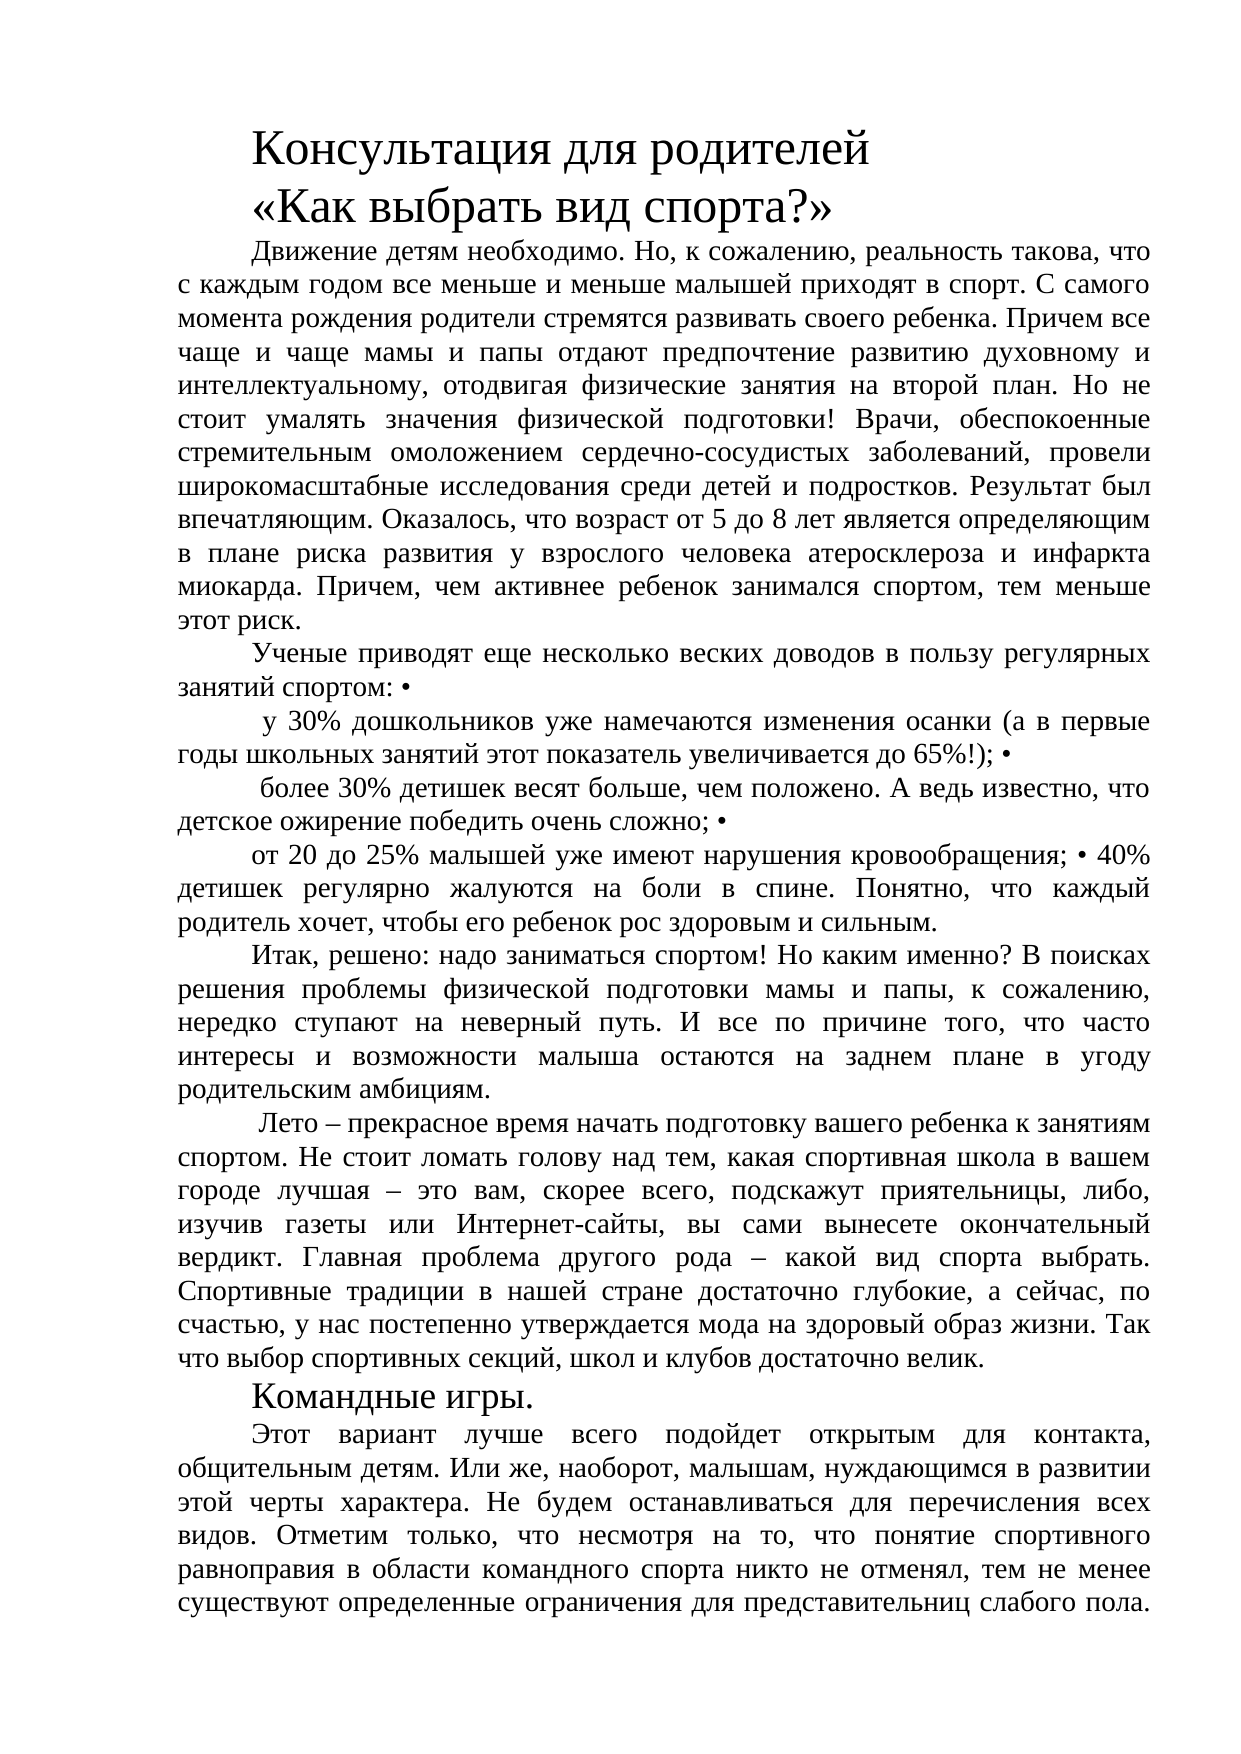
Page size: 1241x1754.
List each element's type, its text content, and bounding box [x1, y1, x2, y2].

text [177, 1417, 1152, 1618]
text Лето – прекрасное время начать подготовку вашего ребенка к занятиям спортом. Не стоит ломать голову над тем, какая спортивная школа в вашем городе лучшая – это вам, скорее всего, подскажут приятельницы, либо, изучив газеты или Интернет-сайты, вы сами вынесете окончательный вердикт. Главная проблема другого рода – какой вид спорта выбрать. Спортивные традиции в нашей стране достаточно глубокие, а сейчас, по счастью, у нас постепенно утверждается мода на здоровый образ жизни. Так что выбор спортивных секций, школ и клубов достаточно велик. [177, 1105, 1152, 1373]
text Итак, решено: надо заниматься спортом! Но каким именно? В поисках решения проблемы физической подготовки мамы и папы, к сожалению, нередко ступают на неверный путь. И все по причине того, что часто интересы и возможности малыша остаются на заднем плане в угоду родительским амбициям. [177, 937, 1152, 1105]
text Командные игры. [177, 1373, 1152, 1417]
text Консультация для родителей [177, 118, 1152, 176]
text у 30% дошкольников уже намечаются изменения осанки (а в первые годы школьных занятий этот показатель увеличивается до 65%!); • [177, 703, 1152, 770]
text «Как выбрать вид спорта?» [177, 176, 1152, 233]
text Движение детям необходимо. Но, к сожалению, реальность такова, что с каждым годом все меньше и меньше малышей приходят в спорт. С самого момента рождения родители стремятся развивать своего ребенка. Причем все чаще и чаще мамы и папы отдают предпочтение развитию духовному и интеллектуальному, отодвигая физические занятия на второй план. Но не стоит умалять значения физической подготовки! Врачи, обеспокоенные стремительным омоложением сердечно-сосудистых заболеваний, провели широкомасштабные исследования среди детей и подростков. Результат был впечатляющим. Оказалось, что возраст от 5 до 8 лет является определяющим в плане риска развития у взрослого человека атеросклероза и инфаркта миокарда. Причем, чем активнее ребенок занимался спортом, тем меньше этот риск. [177, 233, 1152, 636]
text от 20 до 25% малышей уже имеют нарушения кровообращения; • 40% детишек регулярно жалуются на боли в спине. Понятно, что каждый родитель хочет, чтобы его ребенок рос здоровым и сильным. [177, 837, 1152, 937]
text Ученые приводят еще несколько веских доводов в пользу регулярных занятий спортом: • [177, 636, 1152, 703]
text более 30% детишек весят больше, чем положено. А ведь известно, что детское ожирение победить очень сложно; • [177, 770, 1152, 837]
